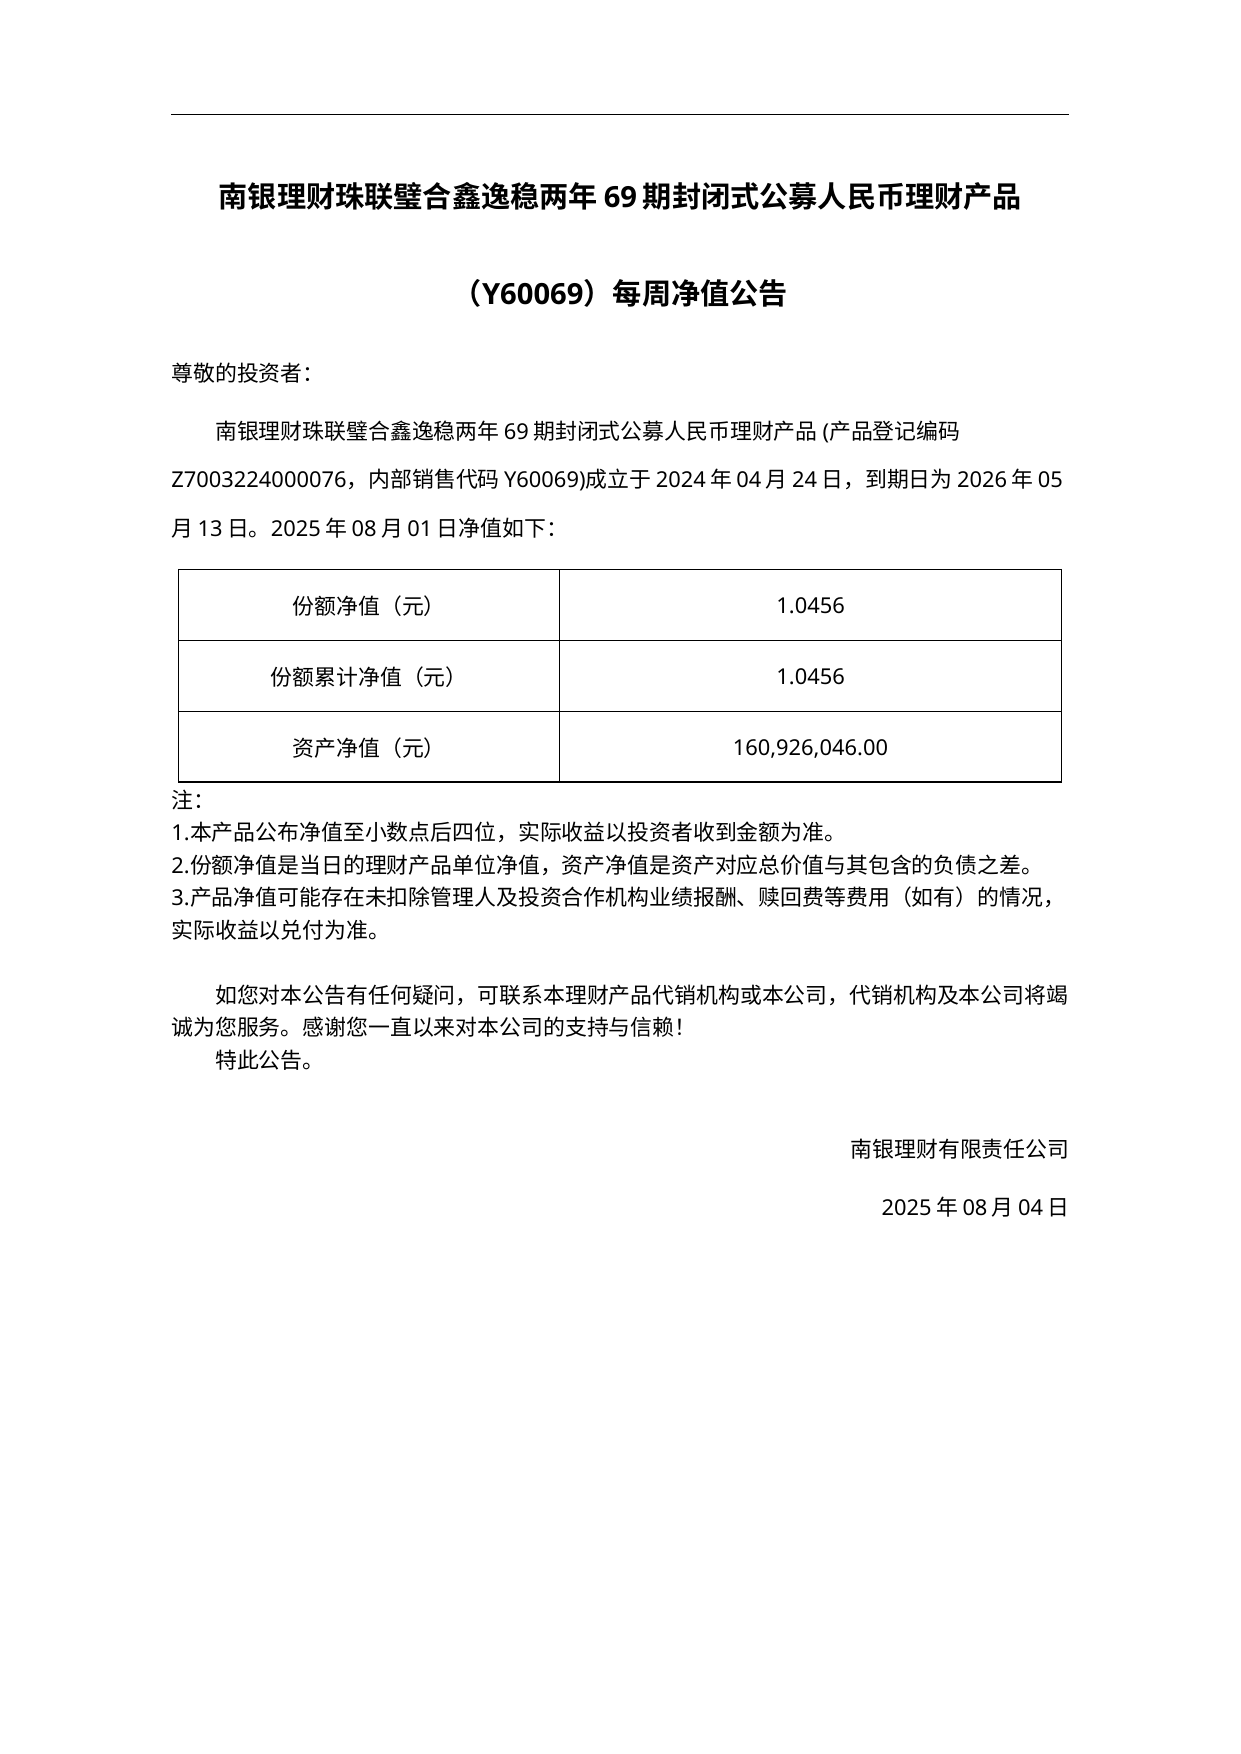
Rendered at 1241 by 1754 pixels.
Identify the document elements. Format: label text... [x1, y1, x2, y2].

table_cell 资产净值（元） [179, 712, 559, 781]
table_cell 160,926,046.00 [560, 712, 1061, 781]
table_header 份额净值（元） [179, 570, 559, 640]
table_cell 份额累计净值（元） [179, 641, 559, 711]
text 2.份额净值是当日的理财产品单位净值，资产净值是资产对应总价值与其包含的负债之差。 [171, 847, 1069, 880]
text 南银理财珠联璧合鑫逸稳两年69期封闭式公募人民币理财产品 (产品登记编码Z7003224000076，内部销售代码Y60069)成立于2024年04月24日，到期日为2026年05月13日。2025年08月01日净值如下： [171, 413, 1069, 543]
text 尊敬的投资者： [171, 355, 1069, 388]
text 如您对本公告有任何疑问，可联系本理财产品代销机构或本公司，代销机构及本公司将竭诚为您服务。感谢您一直以来对本公司的支持与信赖！ [171, 977, 1069, 1042]
table_header 1.0456 [560, 570, 1061, 640]
text 3.产品净值可能存在未扣除管理人及投资合作机构业绩报酬、赎回费等费用（如有）的情况，实际收益以兑付为准。 [171, 880, 1069, 945]
text 南银理财珠联璧合鑫逸稳两年69期封闭式公募人民币理财产品（Y60069）每周净值公告 [171, 162, 1069, 324]
text 注： [171, 782, 1069, 815]
table_cell 1.0456 [560, 641, 1061, 711]
text 特此公告。 [171, 1042, 1069, 1075]
text 南银理财有限责任公司 [171, 1132, 1069, 1164]
text 1.本产品公布净值至小数点后四位，实际收益以投资者收到金额为准。 [171, 815, 1069, 847]
text 2025年08月04日 [171, 1190, 1069, 1222]
